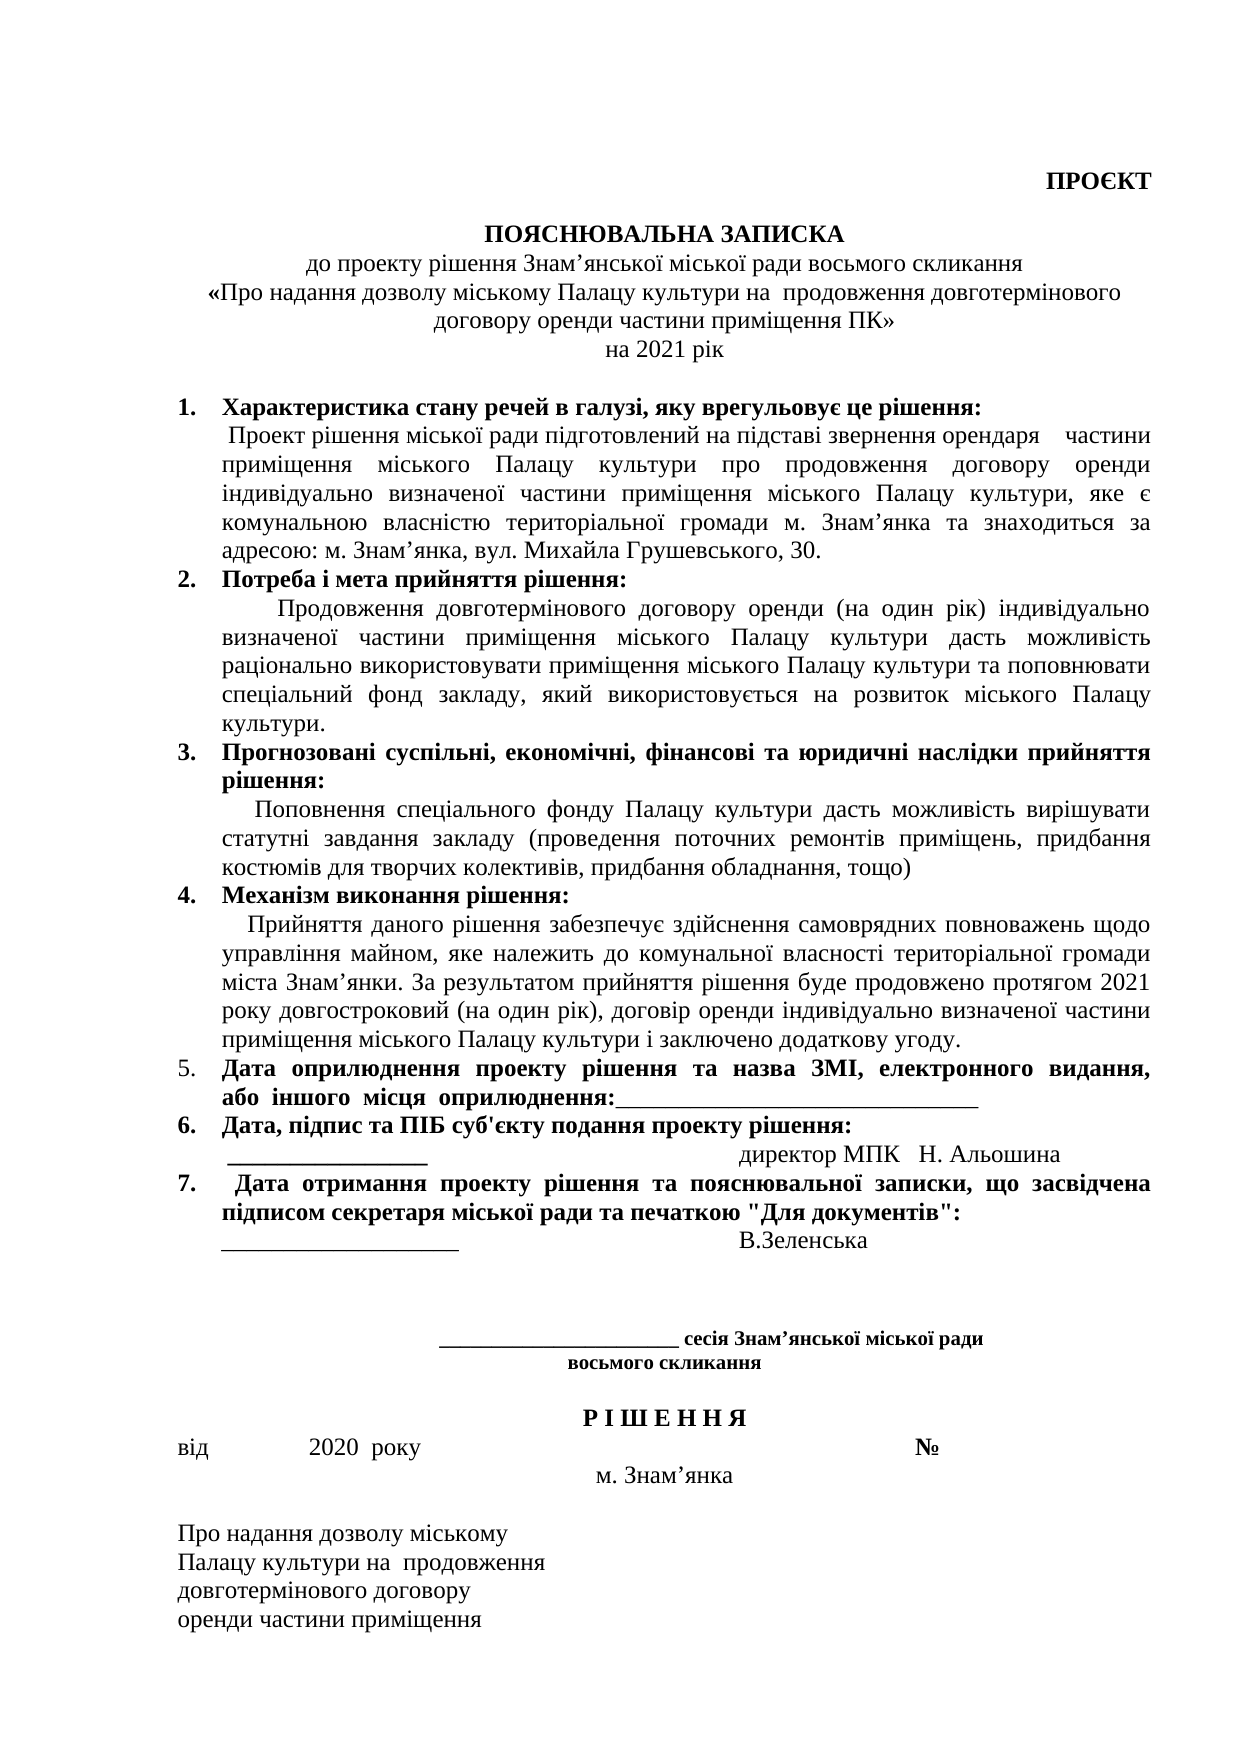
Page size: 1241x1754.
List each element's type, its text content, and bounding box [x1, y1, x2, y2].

list Механізм виконання рішення: [177, 880, 1152, 909]
list Дата оприлюднення проекту рішення та назва ЗМІ, електронного видання, або іншого місця оприлюднення:_____________________________ [177, 1053, 1152, 1110]
text до проекту рішення Знам’янської міської ради восьмого скликання [177, 248, 1152, 277]
title ___________________ В.Зеленська [177, 1225, 1152, 1254]
text м. Знам’янка [177, 1461, 1152, 1489]
list Прогнозовані суспільні, економічні, фінансові та юридичні наслідки прийняття рішення: [177, 737, 1152, 794]
text на 2021 рік [177, 334, 1152, 363]
text ПРОЄКТ [177, 166, 1152, 195]
text Р І Ш Е Н Н Я [177, 1403, 1152, 1432]
list Характеристика стану речей в галузі, яку врегульовує це рішення: [177, 392, 1152, 420]
text від 2020 року № [177, 1432, 1152, 1461]
text _______________________ сесія Знам’янської міської ради [177, 1326, 1152, 1350]
text восьмого скликання [177, 1350, 1152, 1374]
text Про надання дозволу міському [177, 1518, 1152, 1547]
text довготермінового договору [177, 1576, 1152, 1604]
text Прийняття даного рішення забезпечує здійснення самоврядних повноважень щодо управління майном, яке належить до комунальної власності територіальної громади міста Знам’янки. За результатом прийняття рішення буде продовжено протягом 2021 року довгостроковий (на один рік), договір оренди індивідуально визначеної частини приміщення міського Палацу культури і заключено додаткову угоду. [177, 909, 1152, 1053]
text ПОЯСНЮВАЛЬНА ЗАПИСКА [177, 219, 1152, 248]
text Палацу культури на продовження [177, 1547, 1152, 1576]
text «Про надання дозволу міському Палацу культури на продовження довготермінового договору оренди частини приміщення ПК» [177, 277, 1152, 334]
list Дата, підпис та ПІБ суб'єкту подання проекту рішення: [177, 1110, 1152, 1139]
text Продовження довготермінового договору оренди (на один рік) індивідуально визначеної частини приміщення міського Палацу культури дасть можливість раціонально використовувати приміщення міського Палацу культури та поповнювати спеціальний фонд закладу, який використовується на розвиток міського Палацу культури. [177, 593, 1152, 737]
text оренди частини приміщення [177, 1604, 1152, 1633]
text Поповнення спеціального фонду Палацу культури дасть можливість вирішувати статутні завдання закладу (проведення поточних ремонтів приміщень, придбання костюмів для творчих колективів, придбання обладнання, тощо) [177, 794, 1152, 880]
list Потреба і мета прийняття рішення: [177, 564, 1152, 593]
text ________________ директор МПК Н. Альошина [177, 1139, 1152, 1168]
list Дата отримання проекту рішення та пояснювальної записки, що засвідчена підписом секретаря міської ради та печаткою "Для документів": [177, 1168, 1152, 1225]
text Проект рішення міської ради підготовлений на підставі звернення орендаря частини приміщення міського Палацу культури про продовження договору оренди індивідуально визначеної частини приміщення міського Палацу культури, яке є комунальною власністю територіальної громади м. Знам’янка та знаходиться за адресою: м. Знам’янка, вул. Михайла Грушевського, 30. [177, 420, 1152, 564]
